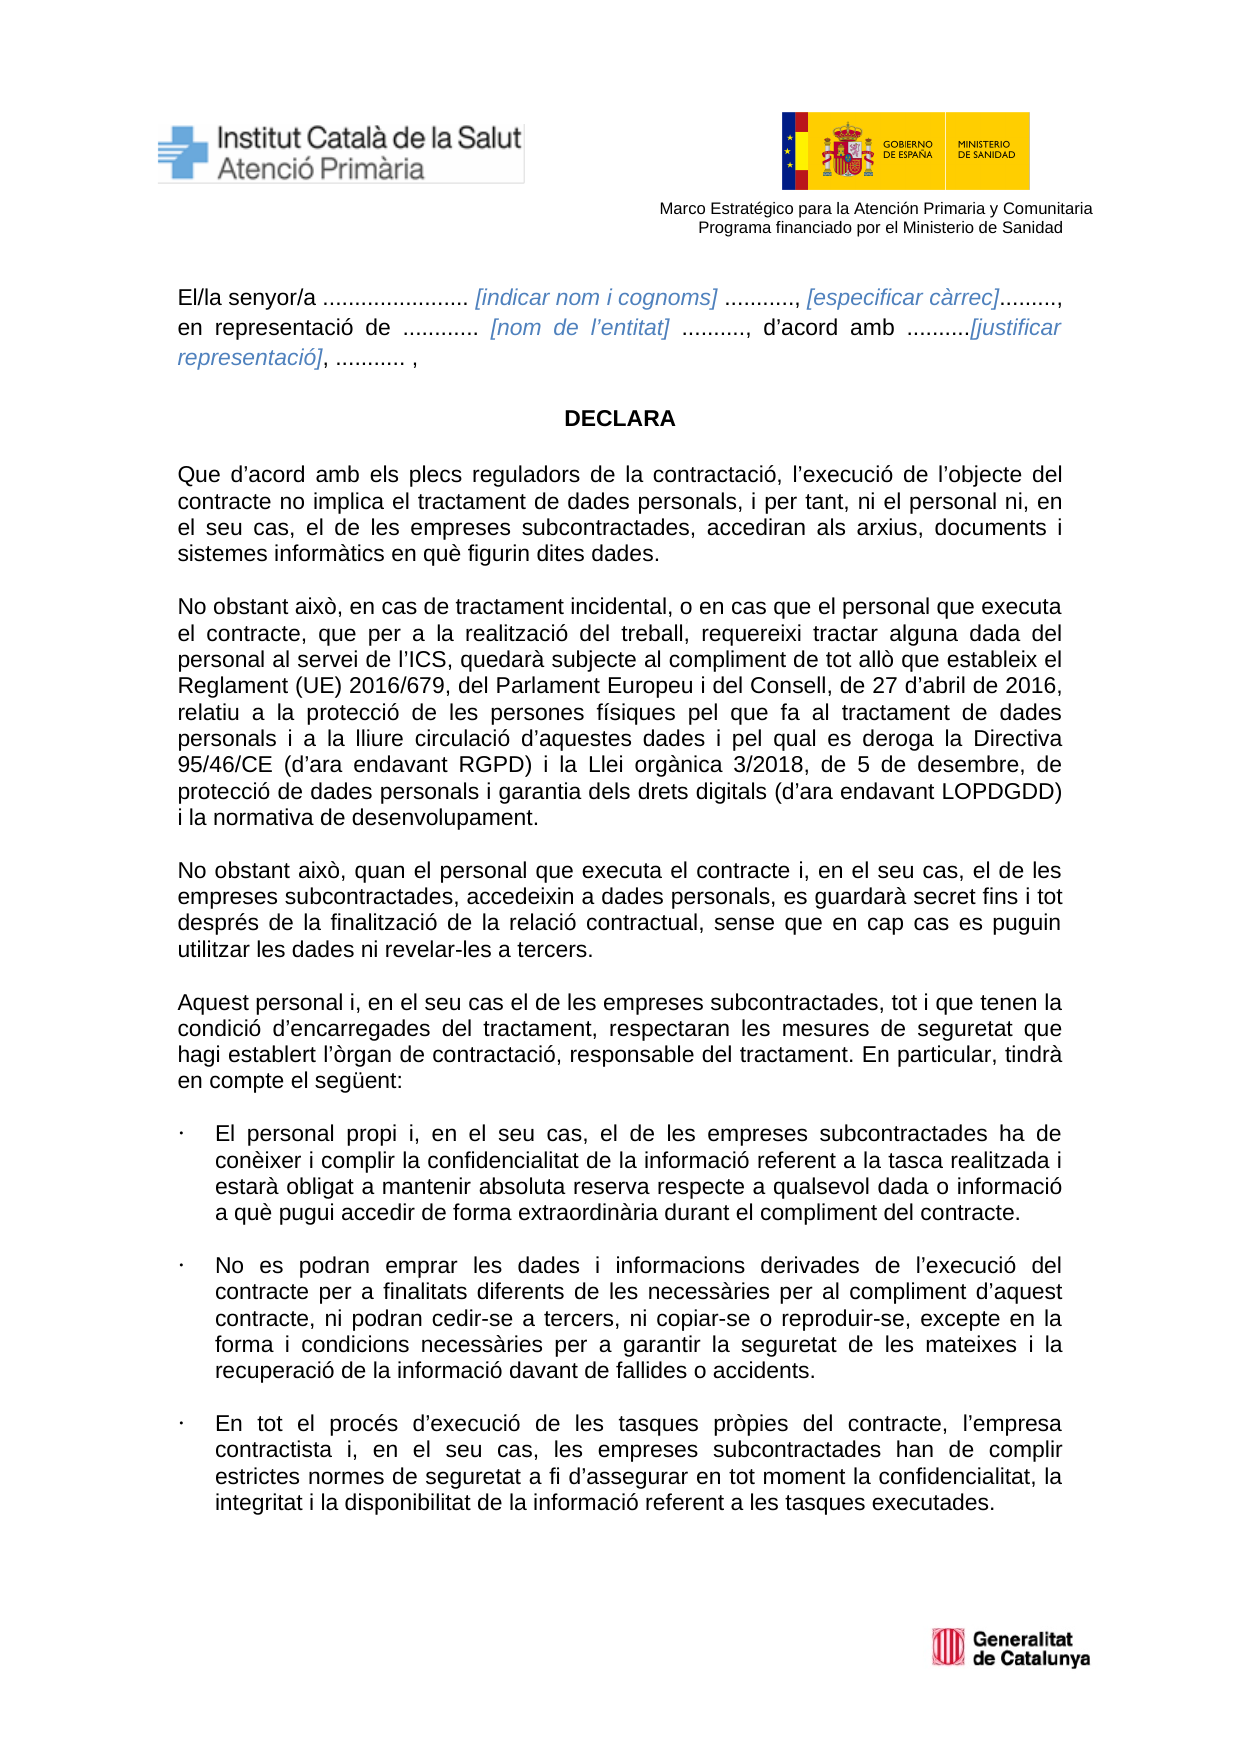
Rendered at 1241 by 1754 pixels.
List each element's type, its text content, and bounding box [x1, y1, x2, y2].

list El personal propi i, en el seu cas, el de les empreses subcontractades ha de conèixer i complir la confidencialitat de la informació referent a la tasca realitzada i estarà obligat a mantenir absoluta reserva respecte a qualsevol dada o informació a què pugui accedir de forma extraordinària durant el compliment del contracte. [177, 1120, 1063, 1226]
text Que d’acord amb els plecs reguladors de la contractació, l’execució de l’objecte del contracte no implica el tractament de dades personals, i per tant, ni el personal ni, en el seu cas, el de les empreses subcontractades, accediran als arxius, documents i sistemes informàtics en què figurin dites dades. [177, 461, 1063, 567]
text DECLARA [177, 405, 1063, 431]
list En tot el procés d’execució de les tasques pròpies del contracte, l’empresa contractista i, en el seu cas, les empreses subcontractades han de complir estrictes normes de seguretat a fi d’assegurar en tot moment la confidencialitat, la integritat i la disponibilitat de la informació referent a les tasques executades. [177, 1410, 1063, 1516]
list No es podran emprar les dades i informacions derivades de l’execució del contracte per a finalitats diferents de les necessàries per al compliment d’aquest contracte, ni podran cedir-se a tercers, ni copiar-se o reproduir-se, excepte en la forma i condicions necessàries per a garantir la seguretat de les mateixes i la recuperació de la informació davant de fallides o accidents. [177, 1252, 1063, 1384]
picture [780, 110, 1031, 192]
text No obstant això, en cas de tractament incidental, o en cas que el personal que executa el contracte, que per a la realització del treball, requereixi tractar alguna dada del personal al servei de l’ICS, quedarà subjecte al compliment de tot allò que estableix el Reglament (UE) 2016/679, del Parlament Europeu i del Consell, de 27 d’abril de 2016, relatiu a la protecció de les persones físiques pel que fa al tractament de dades personals i a la lliure circulació d’aquestes dades i pel qual es deroga la Directiva 95/46/CE (d’ara endavant RGPD) i la Llei orgànica 3/2018, de 5 de desembre, de protecció de dades personals i garantia dels drets digitals (d’ara endavant LOPDGDD) i la normativa de desenvolupament. [177, 593, 1063, 830]
picture [157, 124, 525, 185]
text No obstant això, quan el personal que executa el contracte i, en el seu cas, el de les empreses subcontractades, accedeixin a dades personals, es guardarà secret fins i tot després de la finalització de la relació contractual, sense que en cap cas es puguin utilitzar les dades ni revelar-les a tercers. [177, 857, 1063, 962]
picture [893, 1621, 1129, 1674]
text El/la senyor/a ....................... [indicar nom i cognoms] ..........., [especificar càrrec]........., en representació de ............ [nom de l’entitat] .........., d’acord amb ..........[justificar representació], ........... , [177, 284, 1063, 371]
text Aquest personal i, en el seu cas el de les empreses subcontractades, tot i que tenen la condició d’encarregades del tractament, respectaran les mesures de seguretat que hagi establert l’òrgan de contractació, responsable del tractament. En particular, tindrà en compte el següent: [177, 988, 1063, 1094]
